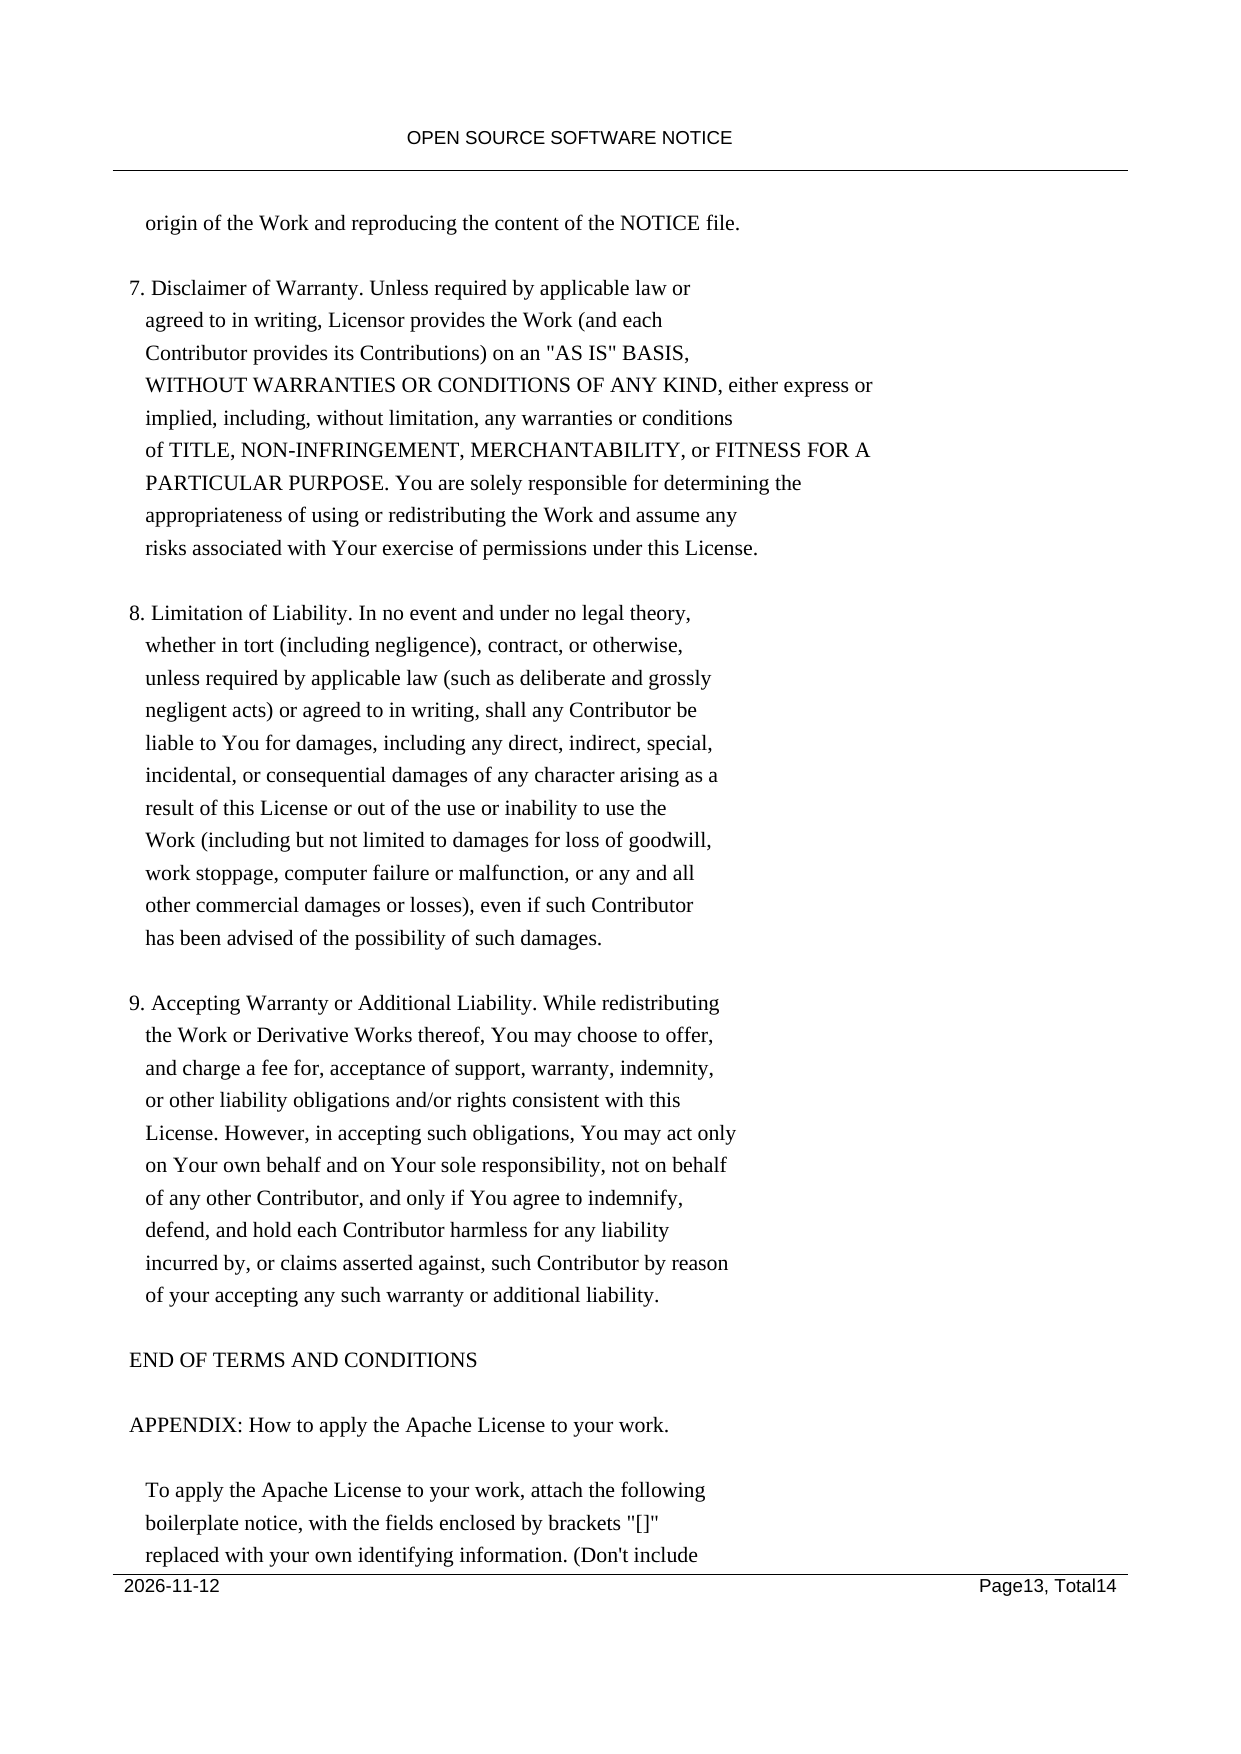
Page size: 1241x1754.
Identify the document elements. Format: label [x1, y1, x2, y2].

text [112, 206, 1128, 1571]
